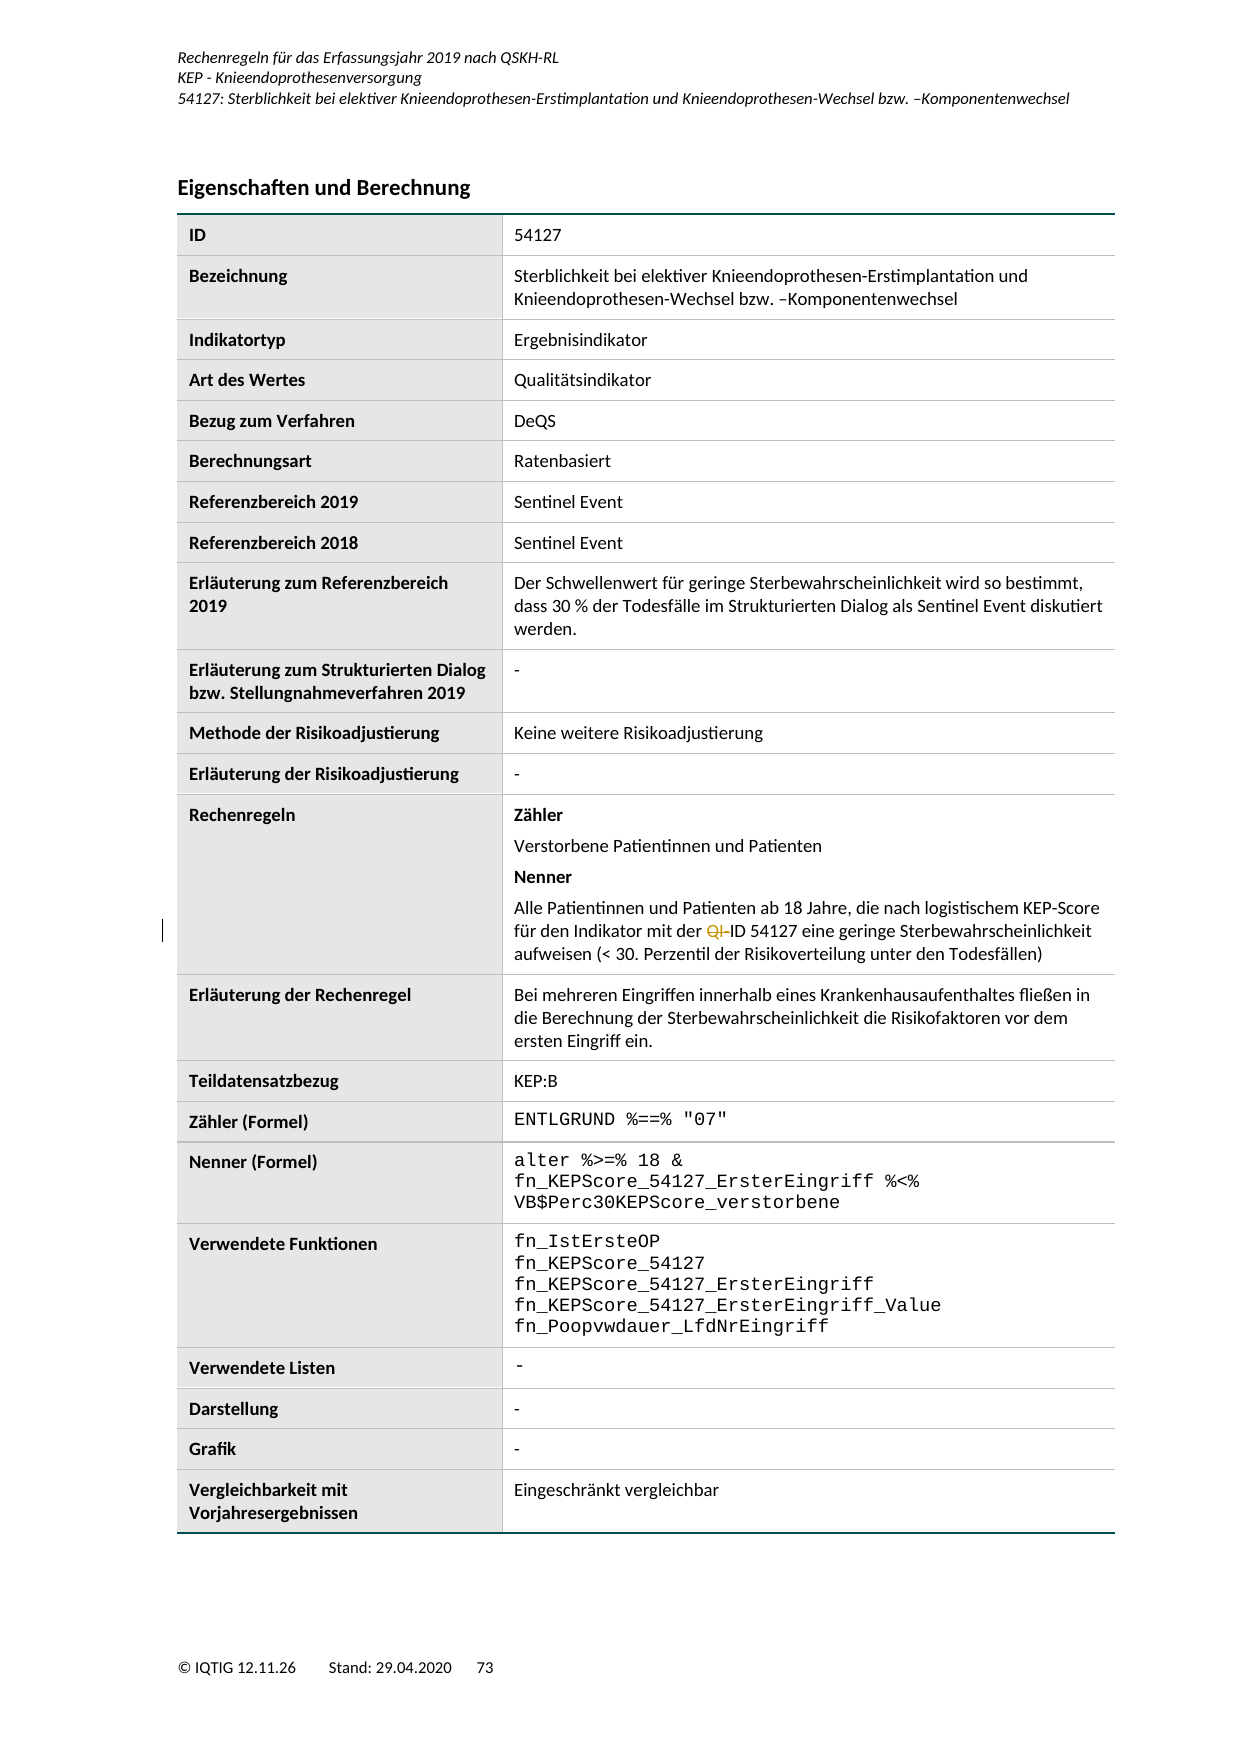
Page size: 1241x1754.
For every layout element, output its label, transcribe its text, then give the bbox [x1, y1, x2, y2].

table_header ID [177, 215, 502, 255]
table_cell KEP:B [503, 1061, 1115, 1101]
table_cell Erläuterung zum Strukturierten Dialog bzw. Stellungnahmeverfahren 2019 [177, 650, 502, 712]
table_cell Erläuterung der Rechenregel [177, 975, 502, 1060]
table_cell - [503, 1389, 1115, 1428]
table_cell - [503, 1348, 1115, 1387]
table_cell Teildatensatzbezug [177, 1061, 502, 1101]
table_cell Sterblichkeit bei elektiver Knieendoprothesen-Erstimplantation und Knieendoprothesen-Wechsel bzw. –Komponentenwechsel [503, 256, 1115, 318]
table_cell - [503, 650, 1115, 712]
table_cell Darstellung [177, 1389, 502, 1428]
table_cell Ratenbasiert [503, 441, 1115, 481]
table_cell Der Schwellenwert für geringe Sterbewahrscheinlichkeit wird so bestimmt, dass 30 % der Todesfälle im Strukturierten Dialog als Sentinel Event diskutiert werden. [503, 563, 1115, 649]
table_cell - [503, 1429, 1115, 1469]
table_cell Nenner (Formel) [177, 1143, 502, 1223]
table_cell Erläuterung der Risikoadjustierung [177, 754, 502, 793]
table_cell alter %>=% 18 & fn_KEPScore_54127_ErsterEingriff %<% VB$Perc30KEPScore_verstorbene [503, 1143, 1115, 1223]
table_cell Ergebnisindikator [503, 320, 1115, 359]
table_cell Grafik [177, 1429, 502, 1469]
table_cell Eingeschränkt vergleichbar [503, 1470, 1115, 1532]
table_cell Verwendete Listen [177, 1348, 502, 1387]
table_cell Referenzbereich 2018 [177, 523, 502, 562]
table_cell - [503, 754, 1115, 793]
table_cell Zähler (Formel) [177, 1102, 502, 1141]
table_cell Berechnungsart [177, 441, 502, 481]
table_cell ENTLGRUND %==% "07" [503, 1102, 1115, 1141]
table_cell Zähler Verstorbene Patientinnen und Patienten Nenner Alle Patientinnen und Patienten ab 18 Jahre, die nach logistischem KEP-Score für den Indikator mit der ID 54127 eine geringe Sterbewahrscheinlichkeit aufweisen (< 30. Perzentil der Risikoverteilung unter den Todesfällen) [503, 795, 1115, 974]
table_cell Referenzbereich 2019 [177, 482, 502, 522]
table_cell Art des Wertes [177, 360, 502, 400]
table_header 54127 [503, 215, 1115, 255]
table_cell Methode der Risikoadjustierung [177, 713, 502, 753]
table_cell Bezeichnung [177, 256, 502, 318]
table_cell Erläuterung zum Referenzbereich 2019 [177, 563, 502, 649]
table_cell Sentinel Event [503, 482, 1115, 522]
table_cell Bezug zum Verfahren [177, 401, 502, 440]
table_cell Bei mehreren Eingriffen innerhalb eines Krankenhausaufenthaltes fließen in die Berechnung der Sterbewahrscheinlichkeit die Risikofaktoren vor dem ersten Eingriff ein. [503, 975, 1115, 1060]
table_cell Rechenregeln [177, 795, 502, 974]
table_cell Sentinel Event [503, 523, 1115, 562]
text Eigenschaften und Berechnung [177, 173, 1122, 201]
table_cell Indikatortyp [177, 320, 502, 359]
table_cell DeQS [503, 401, 1115, 440]
table_cell Vergleichbarkeit mit Vorjahresergebnissen [177, 1470, 502, 1532]
table_cell Keine weitere Risikoadjustierung [503, 713, 1115, 753]
table_cell Verwendete Funktionen [177, 1224, 502, 1347]
table_cell fn_IstErsteOP fn_KEPScore_54127 fn_KEPScore_54127_ErsterEingriff fn_KEPScore_54127_ErsterEingriff_Value fn_Poopvwdauer_LfdNrEingriff [503, 1224, 1115, 1347]
table_cell Qualitätsindikator [503, 360, 1115, 400]
